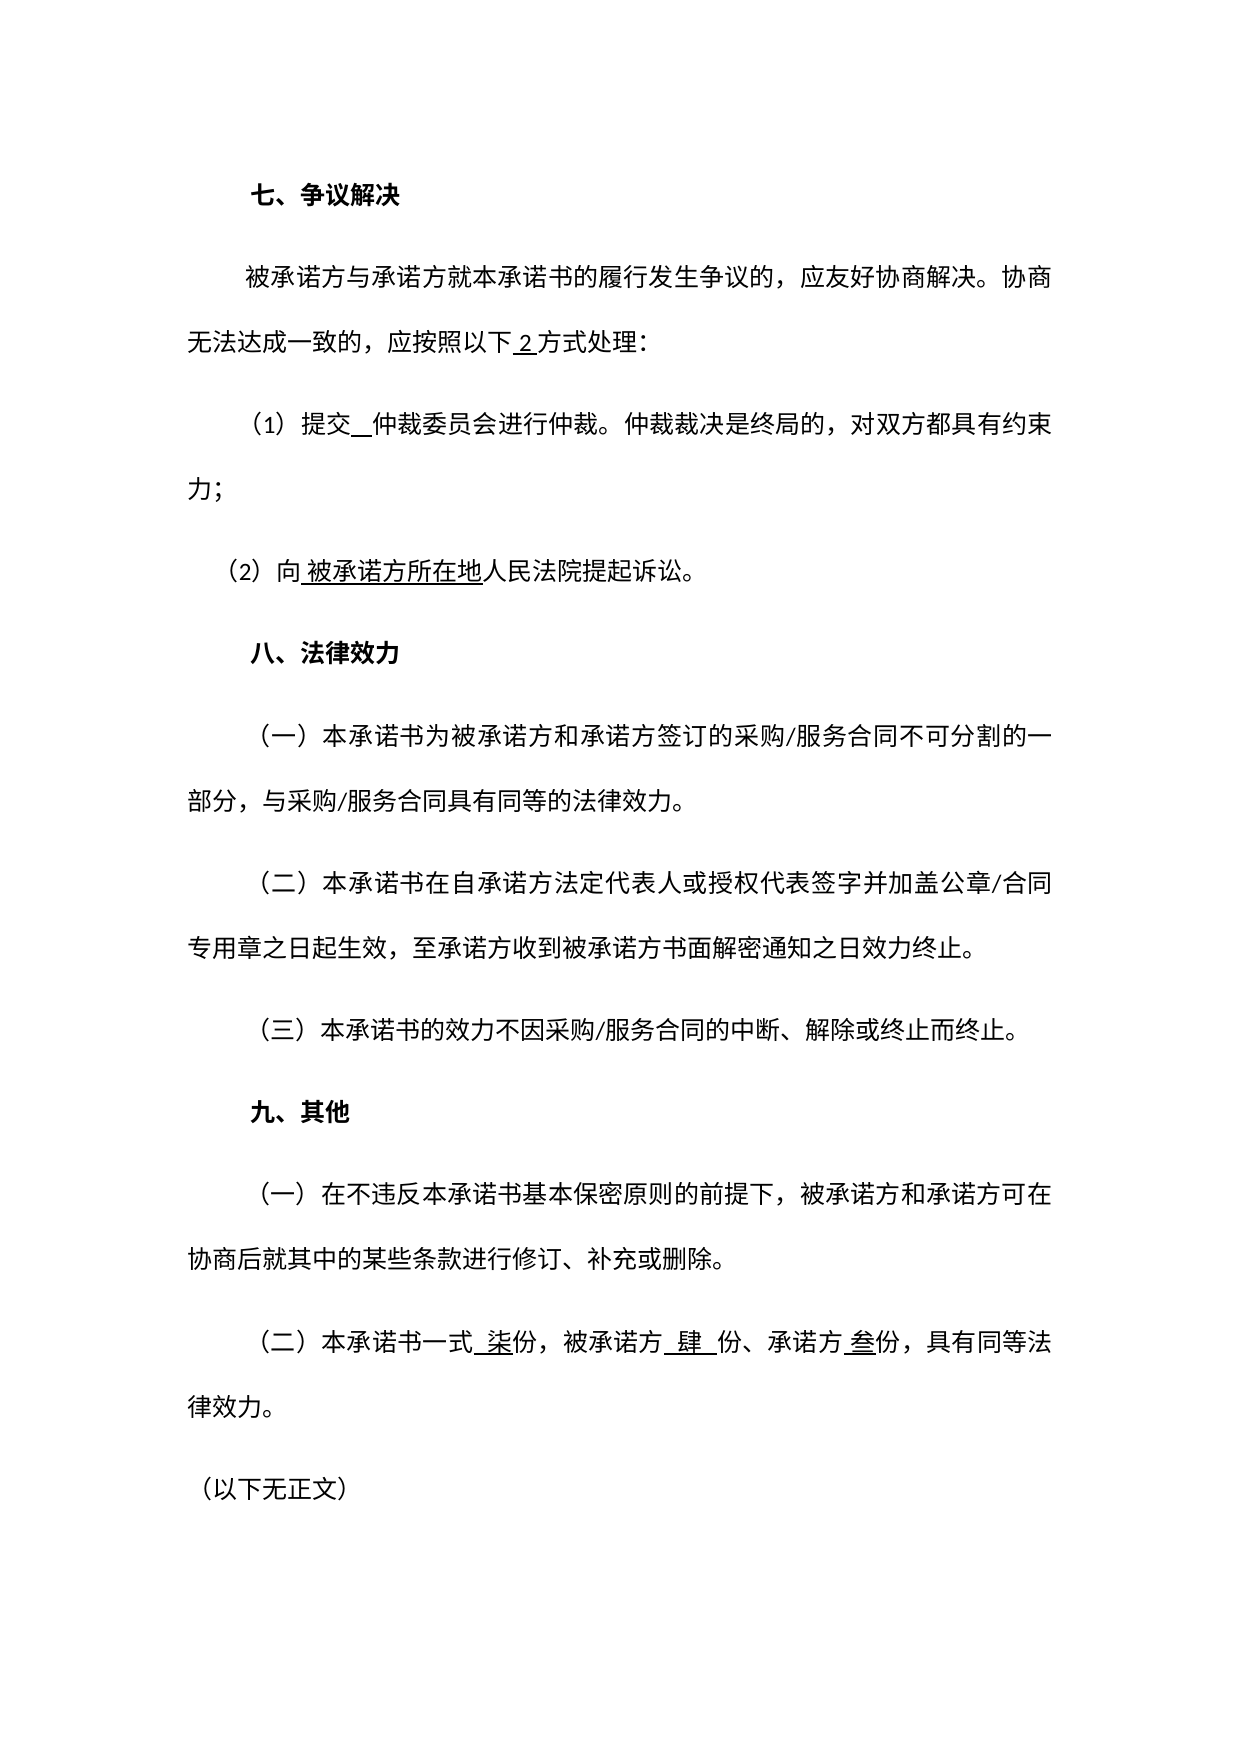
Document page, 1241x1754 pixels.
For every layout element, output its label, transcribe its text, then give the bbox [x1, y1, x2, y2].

text （二）本承诺书在自承诺方法定代表人或授权代表签字并加盖公章/合同专用章之日起生效，至承诺方收到被承诺方书面解密通知之日效力终止。 [187, 850, 1053, 980]
text 七、争议解决 [187, 162, 1053, 227]
text （三）本承诺书的效力不因采购/服务合同的中断、解除或终止而终止。 [187, 997, 1053, 1062]
text （一）本承诺书为被承诺方和承诺方签订的采购/服务合同不可分割的一部分，与采购/服务合同具有同等的法律效力。 [187, 703, 1053, 833]
text 九、其他 [187, 1079, 1053, 1144]
text （2）向 被承诺方所在地人民法院提起诉讼。 [187, 538, 1053, 603]
text 被承诺方与承诺方就本承诺书的履行发生争议的，应友好协商解决。协商无法达成一致的，应按照以下 2 方式处理： [187, 244, 1053, 374]
text （以下无正文） [187, 1456, 1053, 1521]
text （二）本承诺书一式 柒份，被承诺方 肆 份、承诺方 叁份，具有同等法律效力。 [187, 1309, 1053, 1439]
text （一）在不违反本承诺书基本保密原则的前提下，被承诺方和承诺方可在协商后就其中的某些条款进行修订、补充或删除。 [187, 1162, 1053, 1292]
text 八、法律效力 [187, 621, 1053, 686]
text （1）提交 仲裁委员会进行仲裁。仲裁裁决是终局的，对双方都具有约束力； [187, 391, 1053, 521]
